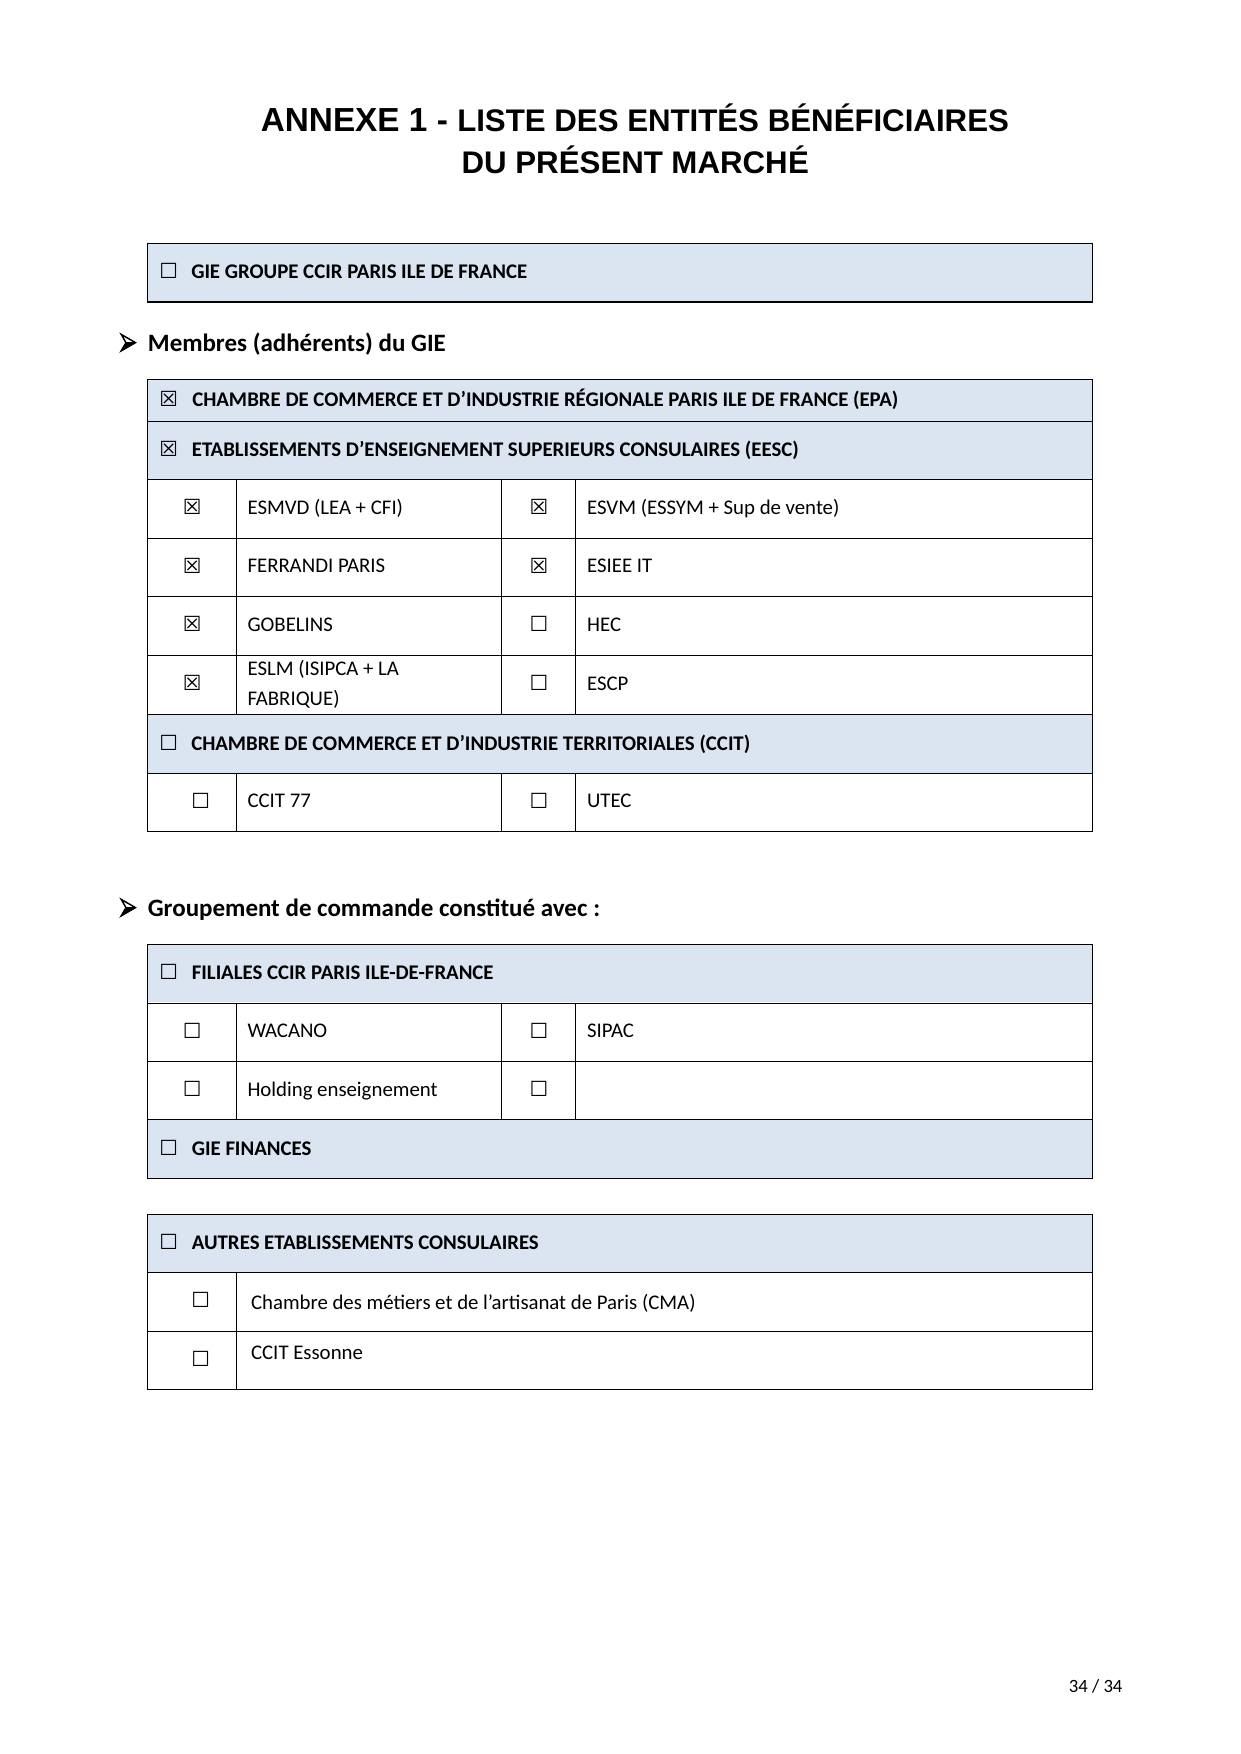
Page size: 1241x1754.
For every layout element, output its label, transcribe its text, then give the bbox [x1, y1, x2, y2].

table_cell ESVM (ESSYM + Sup de vente) [576, 480, 1092, 538]
table_cell [148, 1273, 236, 1331]
table_cell SIPAC [576, 1004, 1092, 1061]
table_cell ESCP [576, 656, 1092, 714]
table_header CHAMBRE DE COMMERCE ET D’INDUSTRIE RÉGIONALE PARIS ILE DE FRANCE (EPA) [148, 380, 1092, 421]
list Groupement de commande constitué avec : [118, 892, 1122, 923]
table_header GIE GROUPE CCIR PARIS ILE DE FRANCE [148, 244, 1092, 301]
title ANNEXE 1 - LISTE DES ENTITÉS BÉNÉFICIAIRES DU PRÉSENT MARCHÉ [251, 100, 1019, 180]
table_cell ETABLISSEMENTS D’ENSEIGNEMENT SUPERIEURS CONSULAIRES (EESC) [148, 422, 1092, 479]
table_cell WACANO [237, 1004, 501, 1061]
table_cell Holding enseignement [237, 1062, 501, 1119]
table_cell ESLM (ISIPCA + LA FABRIQUE) [237, 656, 501, 714]
table_cell CCIT Essonne [237, 1332, 1092, 1389]
table_header AUTRES ETABLISSEMENTS CONSULAIRES [148, 1215, 1092, 1272]
table_cell GOBELINS [237, 597, 501, 654]
table_cell CCIT 77 [237, 774, 501, 831]
table_cell Chambre des métiers et de l’artisanat de Paris (CMA) [237, 1273, 1092, 1331]
table_cell FERRANDI PARIS [237, 539, 501, 596]
table_cell UTEC [576, 774, 1092, 831]
table_header FILIALES CCIR PARIS ILE-DE-FRANCE [148, 945, 1092, 1002]
table_cell [576, 1062, 1092, 1119]
table_cell GIE FINANCES [148, 1120, 1092, 1178]
table_cell [148, 1332, 236, 1389]
table_cell ESIEE IT [576, 539, 1092, 596]
list Membres (adhérents) du GIE [118, 327, 1122, 358]
table_cell CHAMBRE DE COMMERCE ET D’INDUSTRIE TERRITORIALES (CCIT) [148, 715, 1092, 773]
table_cell HEC [576, 597, 1092, 654]
table_cell ESMVD (LEA + CFI) [237, 480, 501, 538]
